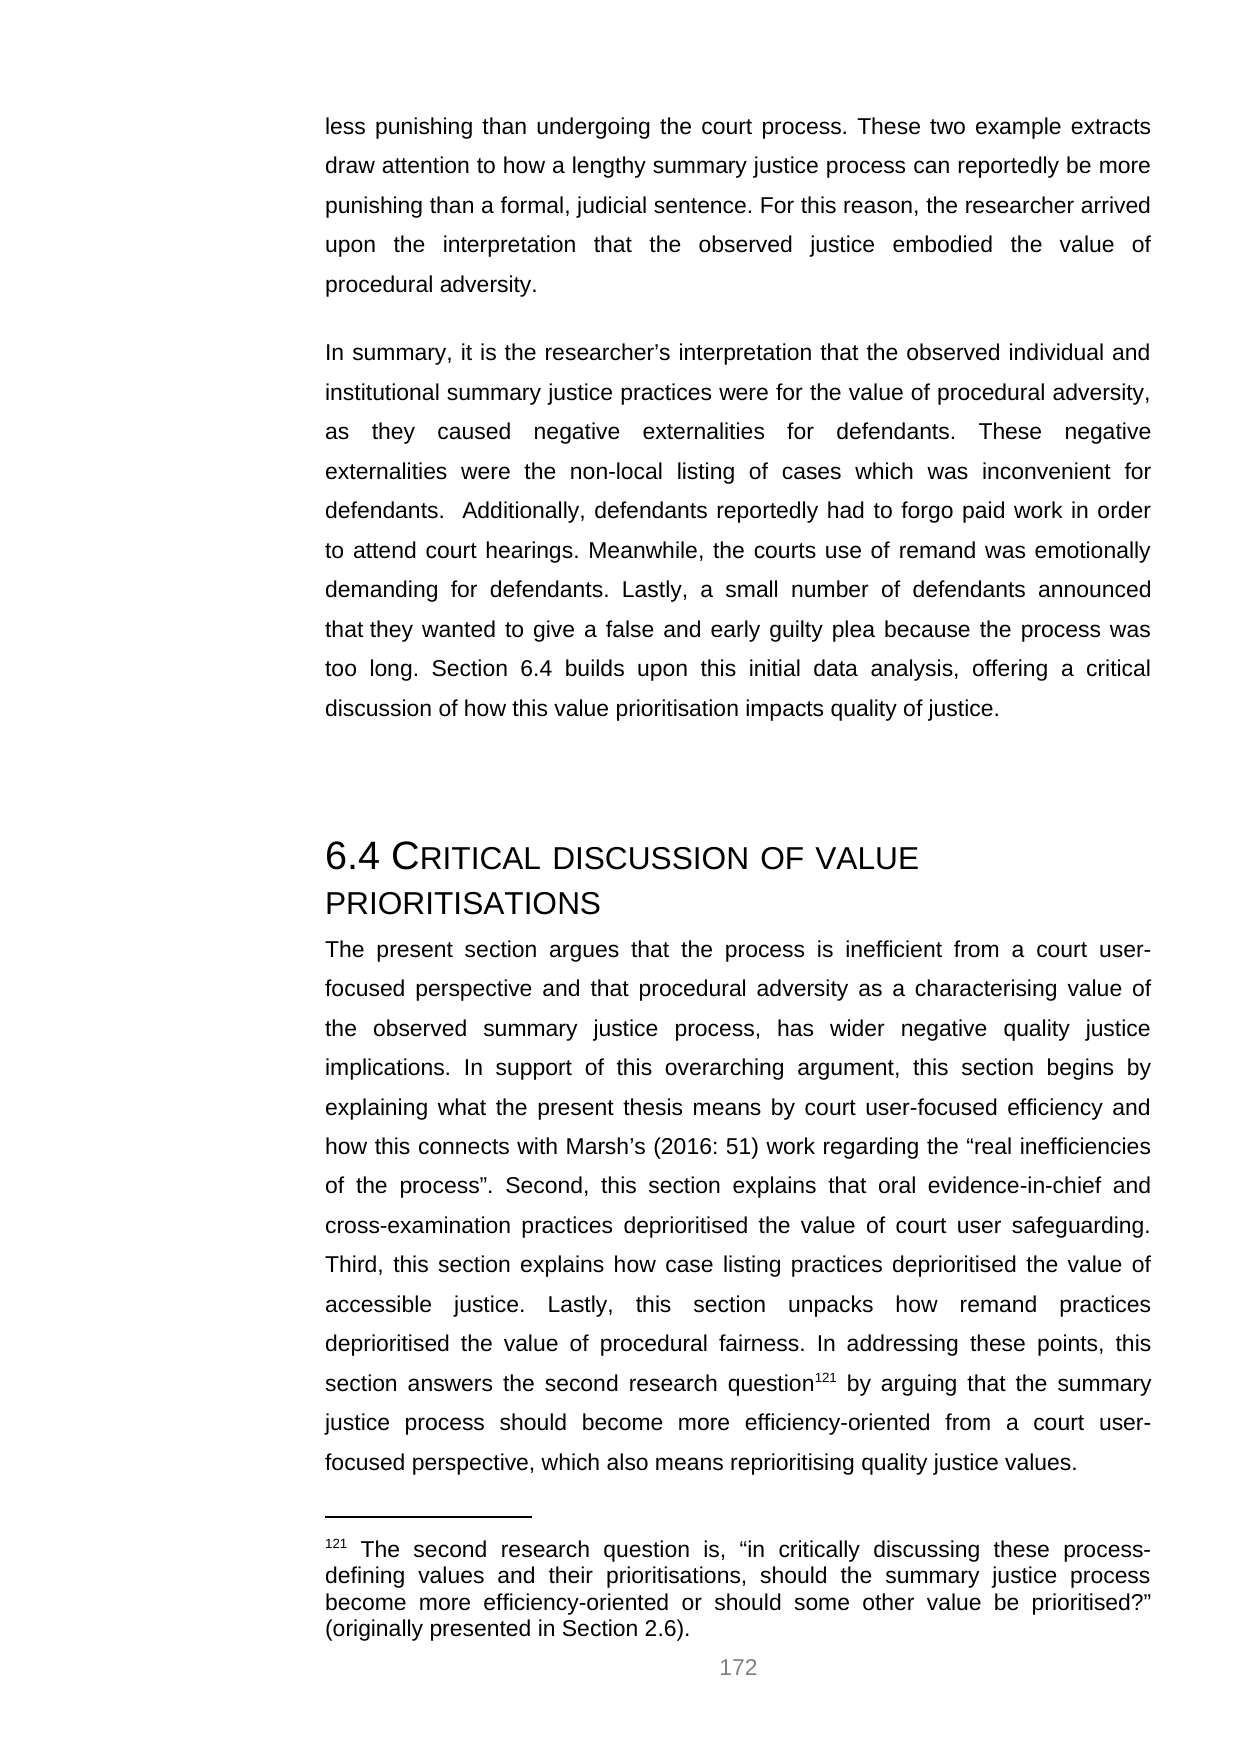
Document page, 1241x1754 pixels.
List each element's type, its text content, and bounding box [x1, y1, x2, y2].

text In summary, it is the researcher’s interpretation that the observed individual and institutional summary justice practices were for the value of procedural adversity, as they caused negative externalities for defendants. These negative externalities were the non-local listing of cases which was inconvenient for defendants. Additionally, defendants reportedly had to forgo paid work in order to attend court hearings. Meanwhile, the courts use of remand was emotionally demanding for defendants. Lastly, a small number of defendants announced that they wanted to give a false and early guilty plea because the process was too long. Section 6.4 builds upon this initial data analysis, offering a critical discussion of how this value prioritisation impacts quality of justice. [325, 339, 1152, 721]
text The present section argues that the process is inefficient from a court user-focused perspective and that procedural adversity as a characterising value of the observed summary justice process, has wider negative quality justice implications. In support of this overarching argument, this section begins by explaining what the present thesis means by court user-focused efficiency and how this connects with Marsh’s (2016: 51) work regarding the “real inefficiencies of the process”. Second, this section explains that oral evidence-in-chief and cross-examination practices deprioritised the value of court user safeguarding. Third, this section explains how case listing practices deprioritised the value of accessible justice. Lastly, this section unpacks how remand practices deprioritised the value of procedural fairness. In addressing these points, this section answers the second research question by arguing that the summary justice process should become more efficiency-oriented from a court user-focused perspective, which also means reprioritising quality justice values. [325, 936, 1152, 1475]
subtitle 6.4 Critical discussion of value prioritisations [325, 832, 1152, 923]
